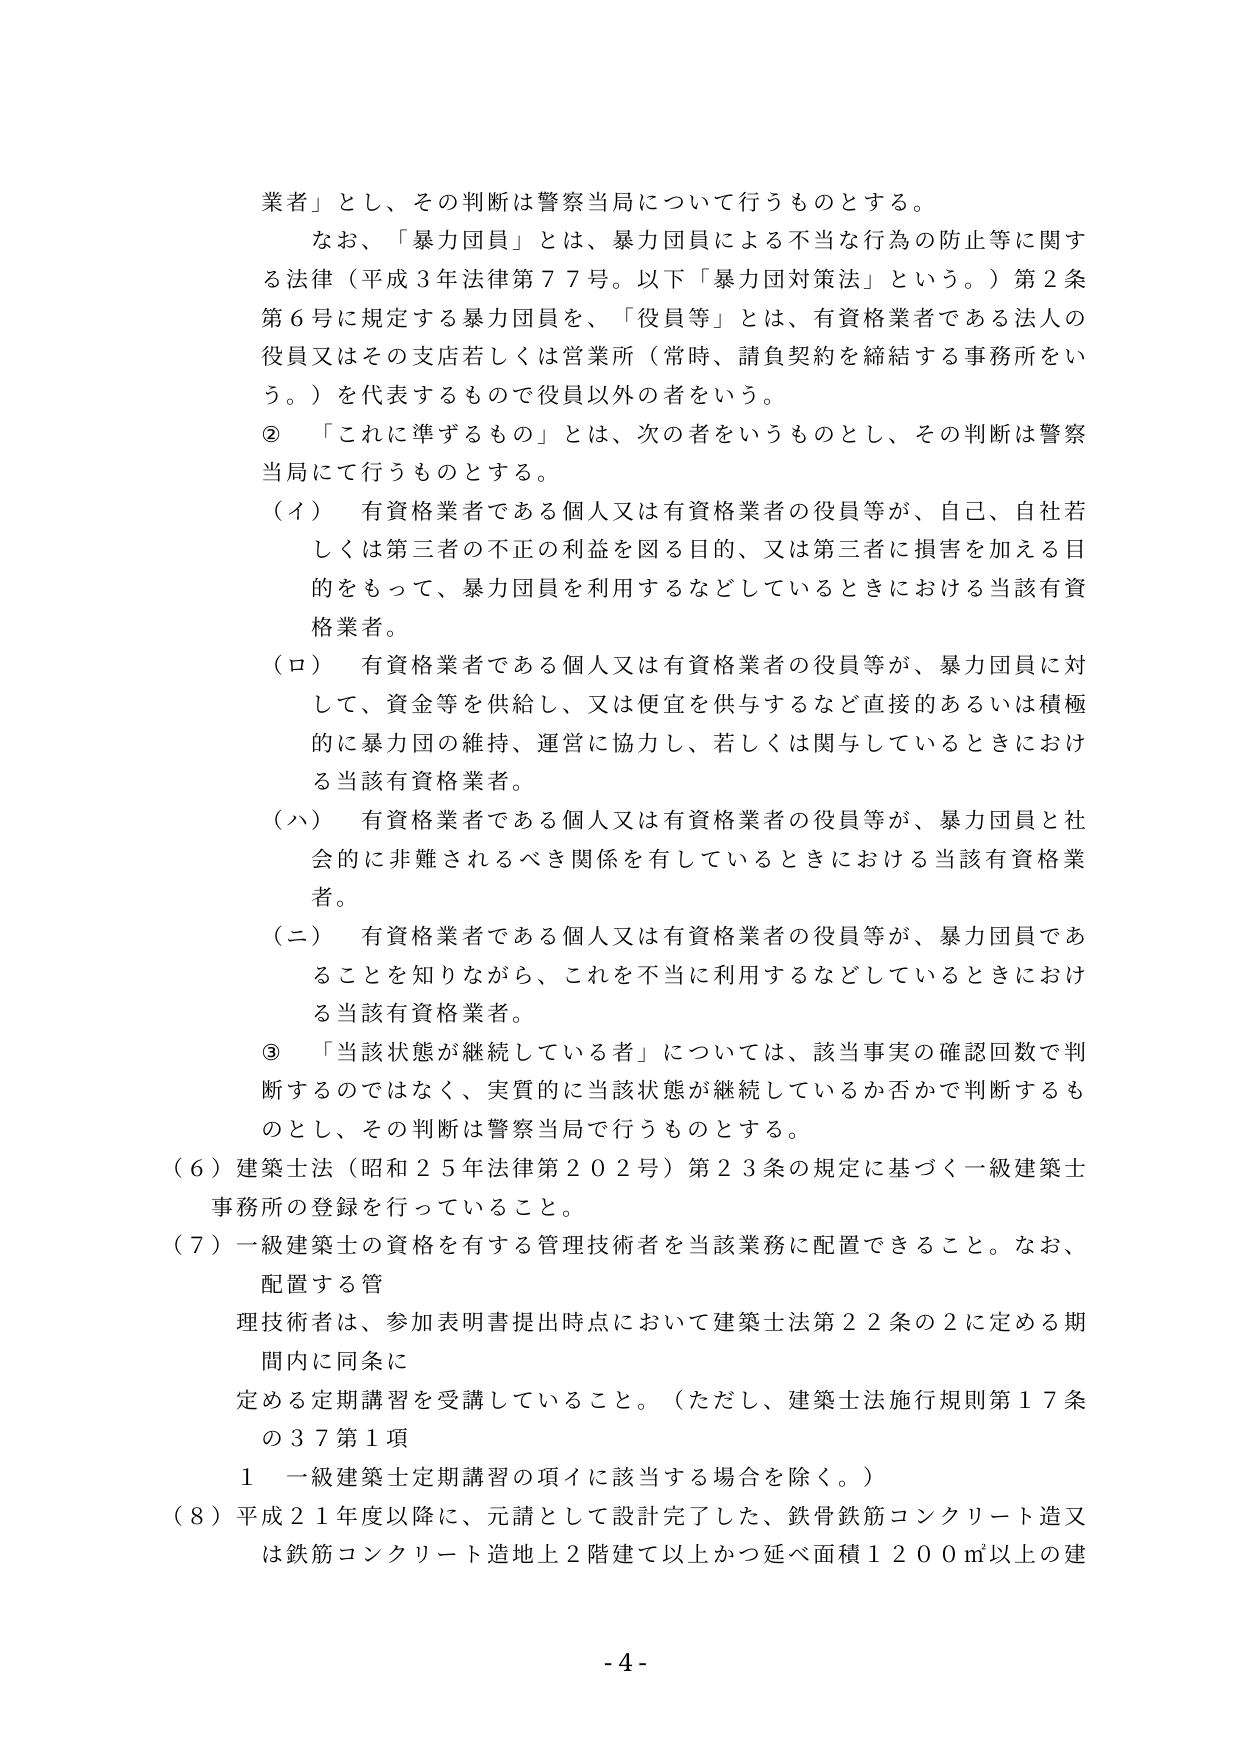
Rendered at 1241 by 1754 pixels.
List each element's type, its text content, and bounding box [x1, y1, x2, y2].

text （７）一級建築士の資格を有する管理技術者を当該業務に配置できること。なお、配置する管 [161, 1225, 1090, 1302]
text ② 「これに準ずるもの」とは、次の者をいうものとし、その判断は警察当局にて行うものとする。 [236, 413, 1090, 491]
text （ハ） 有資格業者である個人又は有資格業者の役員等が、暴力団員と社会的に非難されるべき関係を有しているときにおける当該有資格業者。 [236, 800, 1090, 916]
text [236, 181, 1090, 220]
text なお、「暴力団員」とは、暴力団員による不当な行為の防止等に関する法律（平成３年法律第７７号。以下「暴力団対策法」という。）第２条第６号に規定する暴力団員を、「役員等」とは、有資格業者である法人の役員又はその支店若しくは営業所（常時、請負契約を締結する事務所をいう。）を代表するもので役員以外の者をいう。 [236, 220, 1090, 413]
text （イ） 有資格業者である個人又は有資格業者の役員等が、自己、自社若しくは第三者の不正の利益を図る目的、又は第三者に損害を加える目的をもって、暴力団員を利用するなどしているときにおける当該有資格業者。 [236, 491, 1090, 645]
text １ 一級建築士定期講習の項イに該当する場合を除く。） [211, 1457, 1090, 1495]
text ③ 「当該状態が継続している者」については、該当事実の確認回数で判断するのではなく、実質的に当該状態が継続しているか否かで判断するものとし、その判断は警察当局で行うものとする。 [236, 1032, 1090, 1147]
text （ニ） 有資格業者である個人又は有資格業者の役員等が、暴力団員であることを知りながら、これを不当に利用するなどしているときにおける当該有資格業者。 [236, 916, 1090, 1032]
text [161, 1495, 1090, 1573]
text （ロ） 有資格業者である個人又は有資格業者の役員等が、暴力団員に対して、資金等を供給し、又は便宜を供与するなど直接的あるいは積極的に暴力団の維持、運営に協力し、若しくは関与しているときにおける当該有資格業者。 [236, 645, 1090, 800]
text 理技術者は、参加表明書提出時点において建築士法第２２条の２に定める期間内に同条に [211, 1302, 1090, 1379]
text 定める定期講習を受講していること。（ただし、建築士法施行規則第１７条の３７第１項 [211, 1379, 1090, 1457]
text （６）建築士法（昭和２５年法律第２０２号）第２３条の規定に基づく一級建築士事務所の登録を行っていること。 [161, 1147, 1090, 1225]
